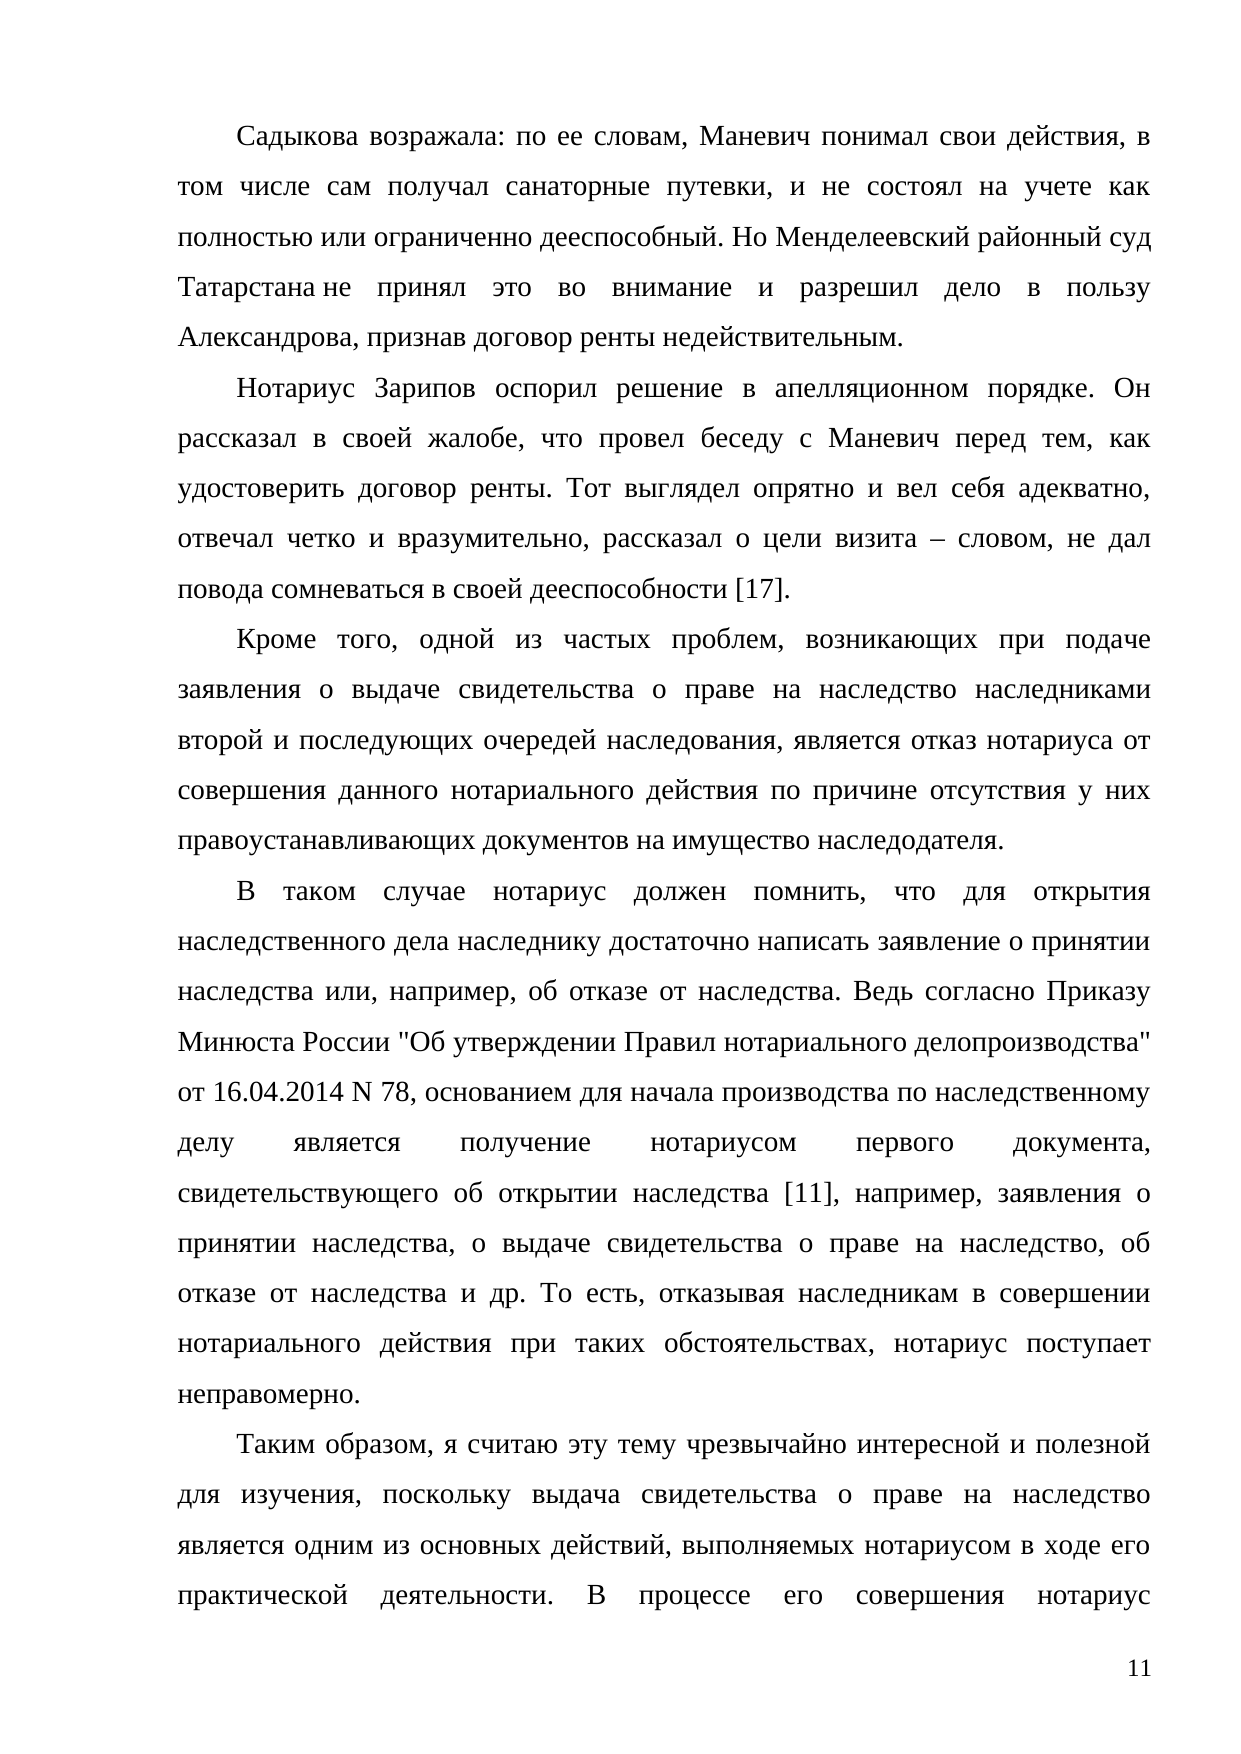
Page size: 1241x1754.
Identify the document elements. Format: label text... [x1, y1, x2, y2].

text В таком случае нотариус должен помнить, что для открытия наследственного дела наследнику достаточно написать заявление о принятии наследства или, например, об отказе от наследства. Ведь согласно Приказу Минюста России "Об утверждении Правил нотариального делопроизводства" от 16.04.2014 N 78, основанием для начала производства по наследственному делу является получение нотариусом первого документа, свидетельствующего об открытии наследства [11], например, заявления о принятии наследства, о выдаче свидетельства о праве на наследство, об отказе от наследства и др. То есть, отказывая наследникам в совершении нотариального действия при таких обстоятельствах, нотариус поступает неправомерно. [177, 873, 1152, 1409]
text Нотариус Зарипов оспорил решение в апелляционном порядке. Он рассказал в своей жалобе, что провел беседу с Маневич перед тем, как удостоверить договор ренты. Тот выглядел опрятно и вел себя адекватно, отвечал четко и вразумительно, рассказал о цели визита – словом, не дал повода сомневаться в своей дееспособности [17]. [177, 370, 1152, 604]
text Кроме того, одной из частых проблем, возникающих при подаче заявления о выдаче свидетельства о праве на наследство наследниками второй и последующих очередей наследования, является отказ нотариуса от совершения данного нотариального действия по причине отсутствия у них правоустанавливающих документов на имущество наследодателя. [177, 621, 1152, 856]
text Садыкова возражала: по ее словам, Маневич понимал свои действия, в том числе сам получал санаторные путевки, и не состоял на учете как полностью или ограниченно дееспособный. Но Менделеевский районный суд Татарстана не принял это во внимание и разрешил дело в пользу Александрова, признав договор ренты недействительным. [177, 118, 1152, 353]
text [177, 1426, 1152, 1611]
